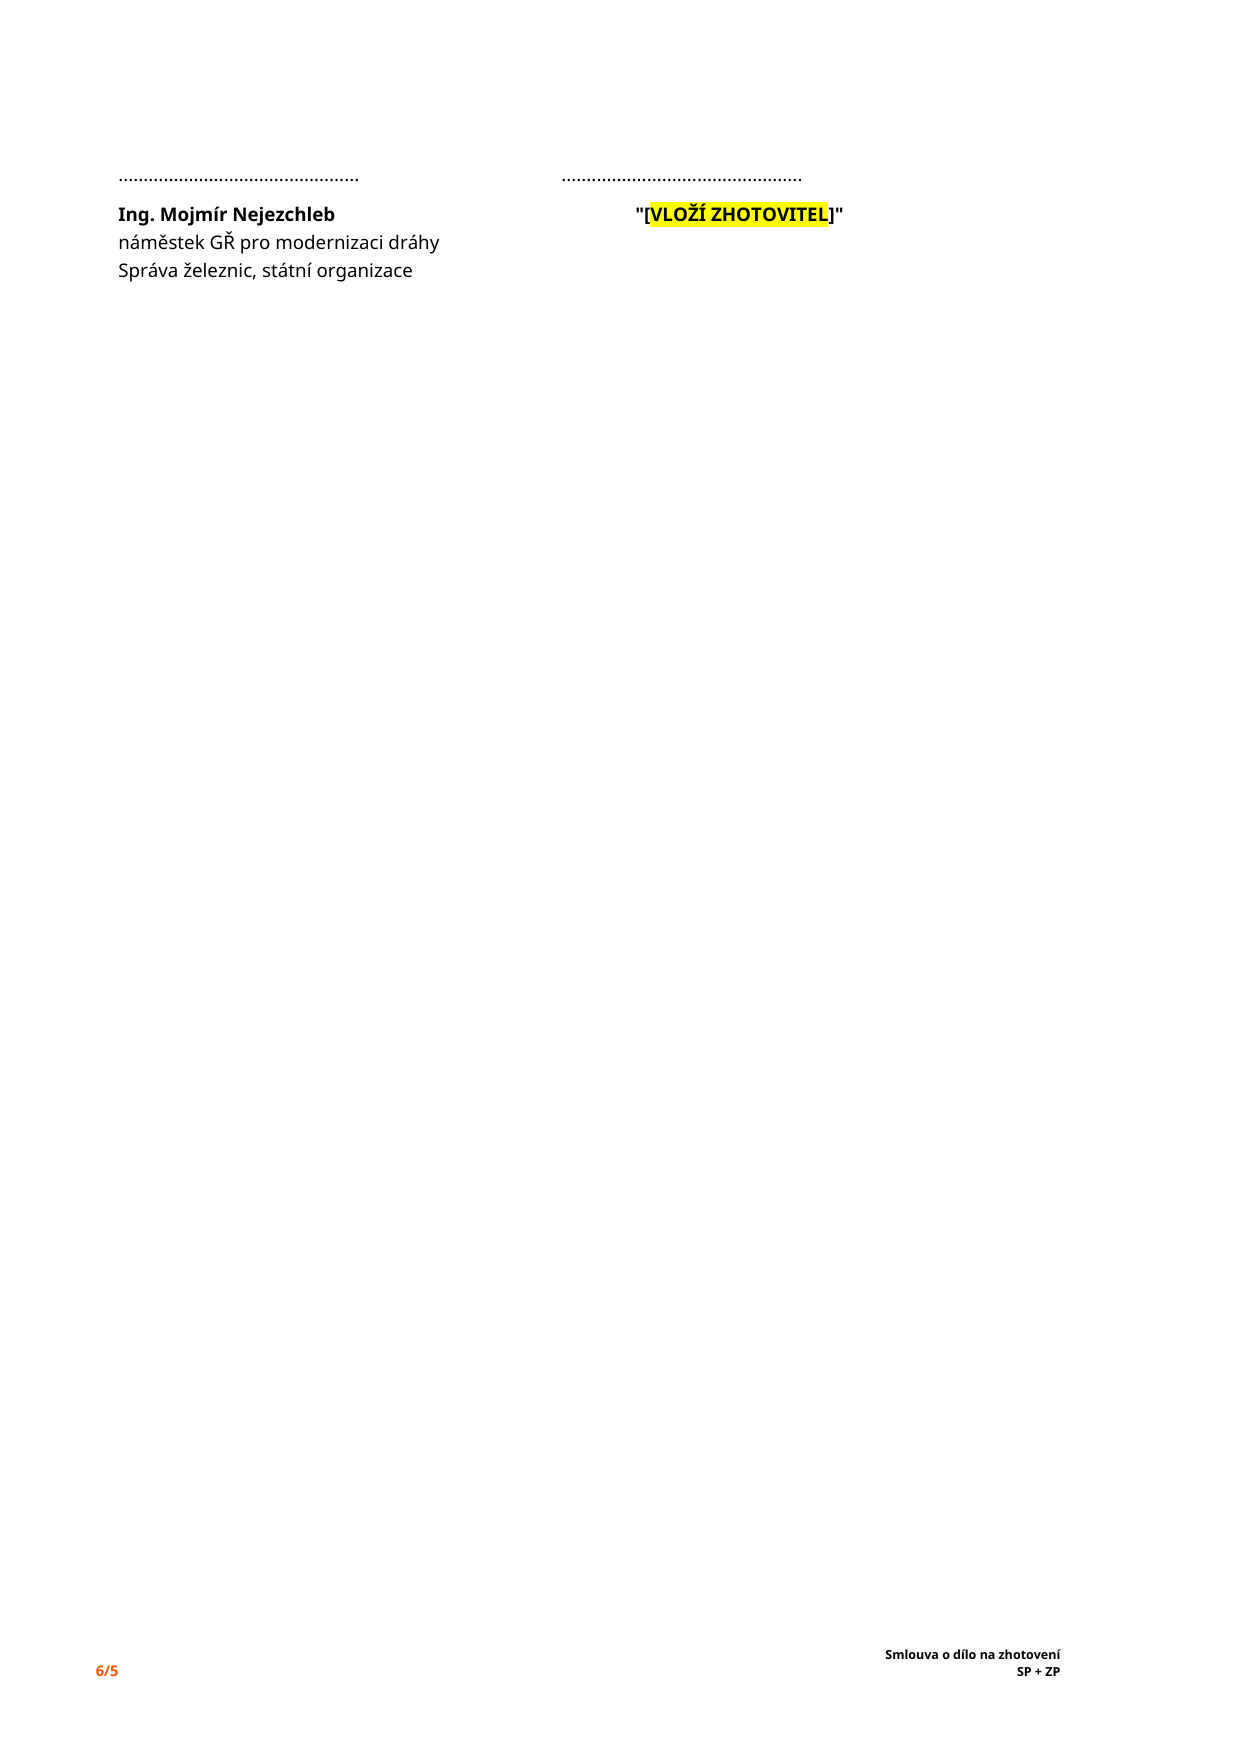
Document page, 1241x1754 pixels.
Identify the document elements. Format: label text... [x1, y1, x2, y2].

text ................................................ ................................................ [118, 161, 1024, 187]
text náměstek GŘ pro modernizaci dráhy [118, 230, 1024, 255]
text Správa železnic, státní organizace [118, 258, 1024, 283]
text Ing. Mojmír Nejezchleb "[VLOŽÍ ZHOTOVITEL]" [118, 202, 650, 227]
text Ing. Mojmír Nejezchleb "[VLOŽÍ ZHOTOVITEL]" [828, 202, 1024, 227]
